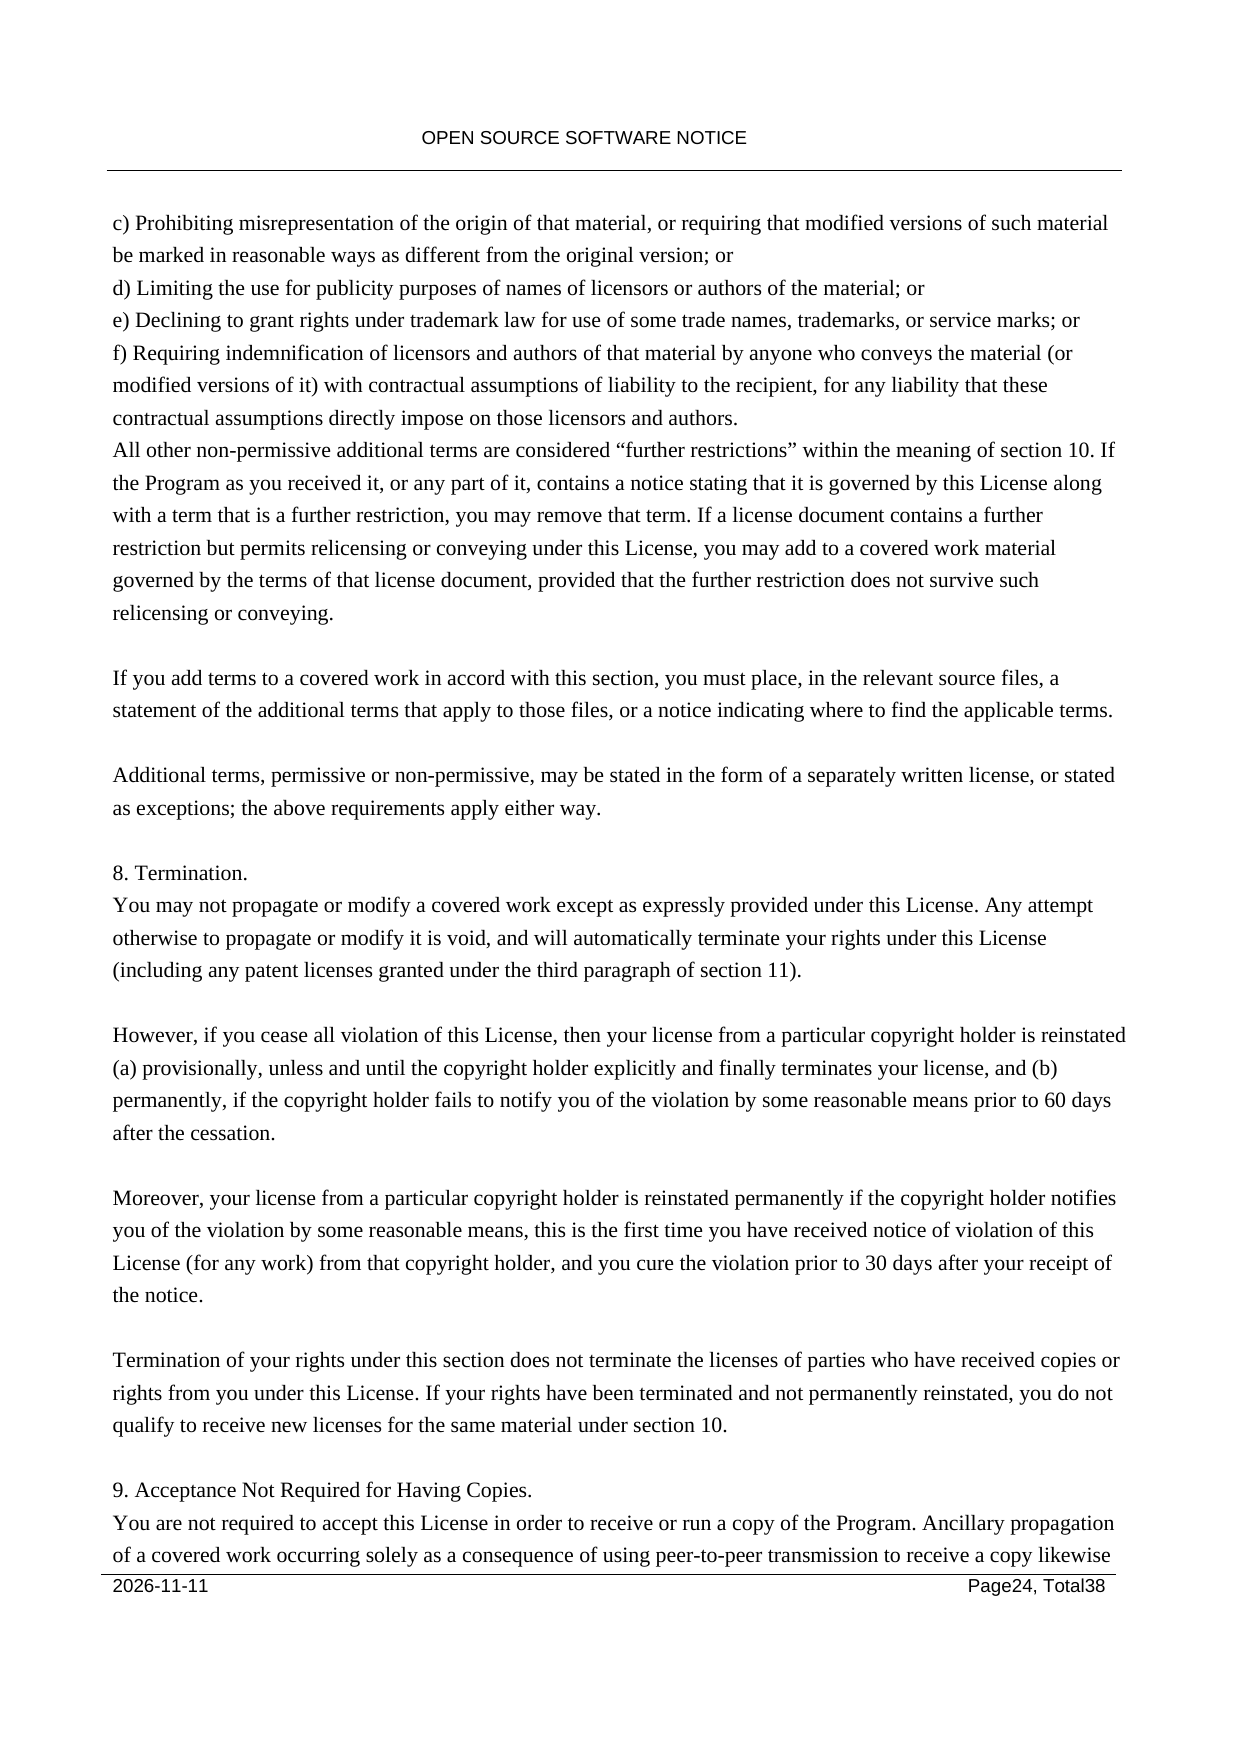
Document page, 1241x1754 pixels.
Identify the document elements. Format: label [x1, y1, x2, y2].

text [112, 206, 1128, 1571]
